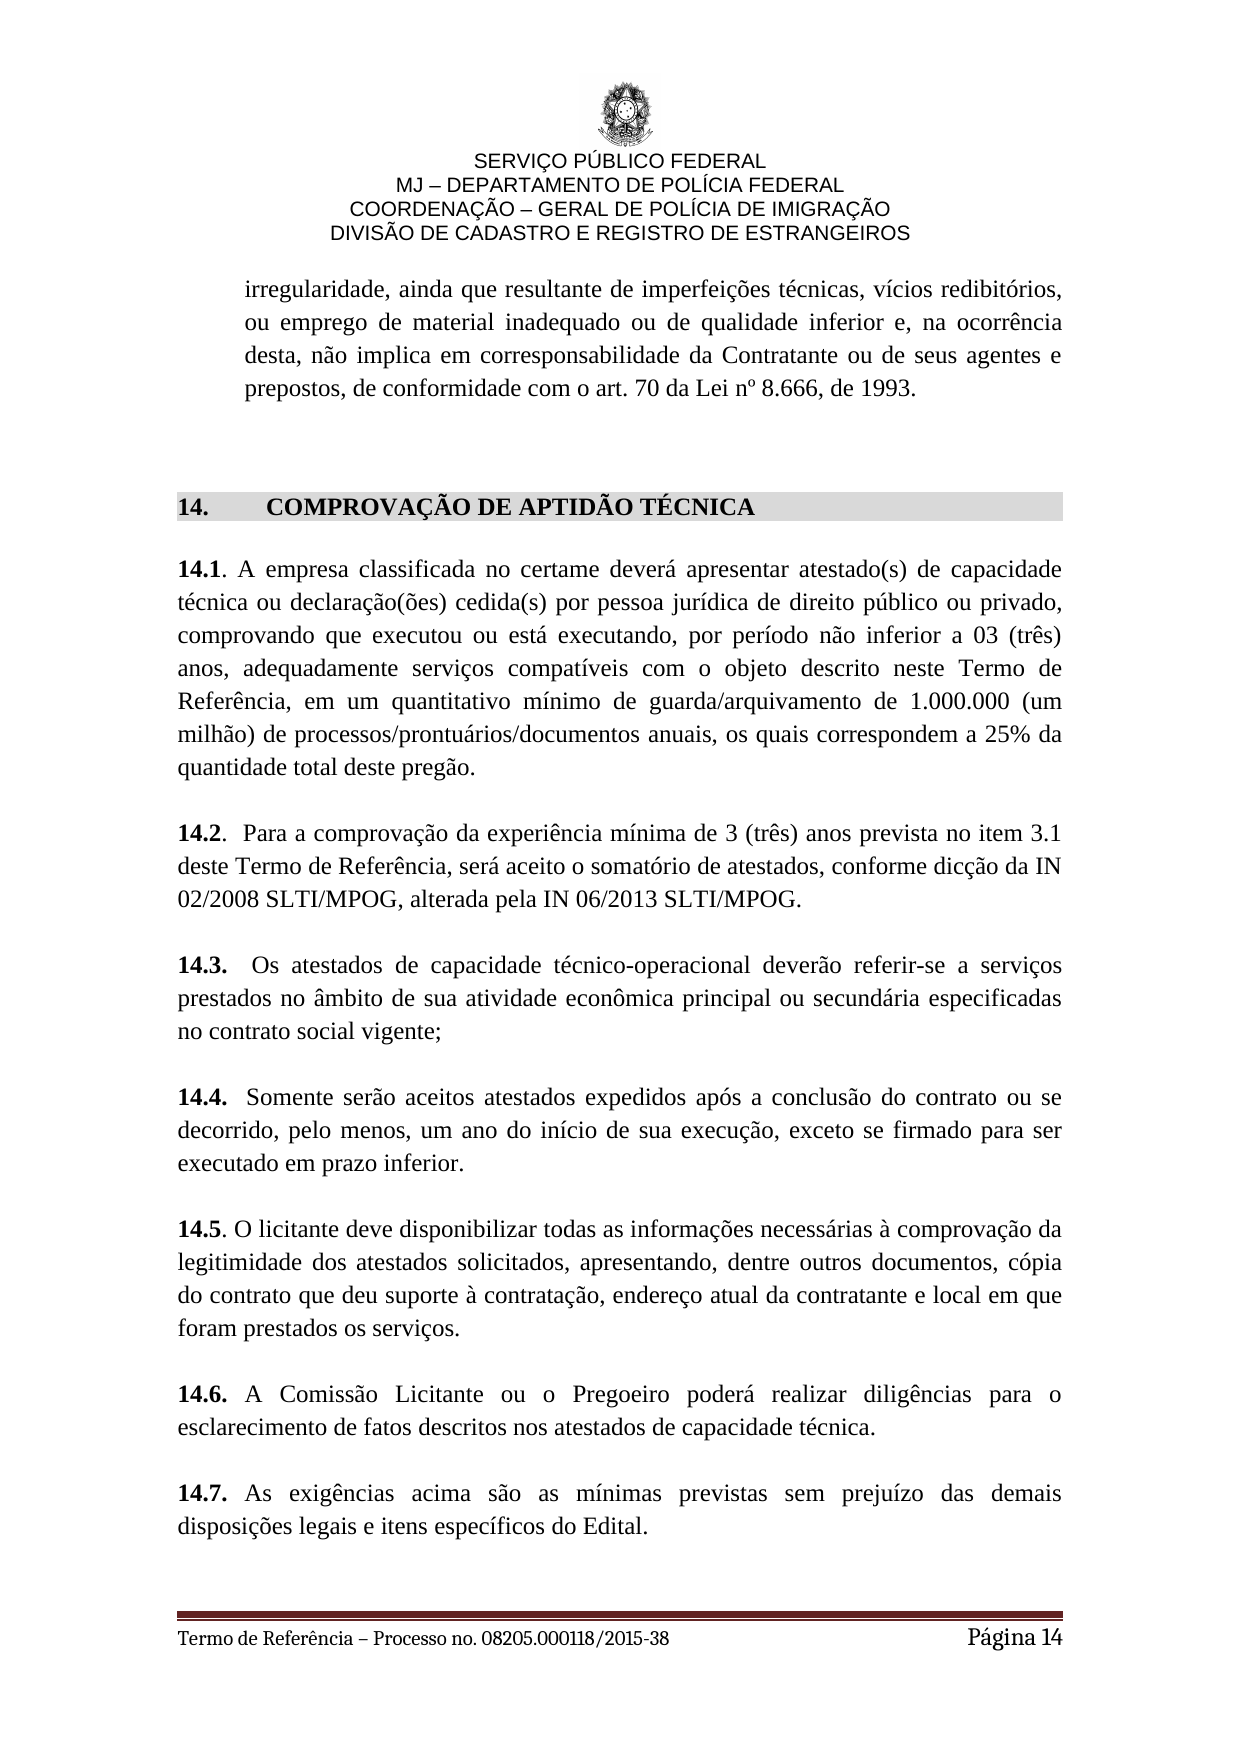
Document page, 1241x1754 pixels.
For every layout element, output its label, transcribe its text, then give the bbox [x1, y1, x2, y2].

list 14.3. Os atestados de capacidade técnico-operacional deverão referir-se a serviços prestados no âmbito de sua atividade econômica principal ou secundária especificadas no contrato social vigente; [177, 950, 1063, 1045]
picture [579, 73, 661, 150]
list 14.6. A Comissão Licitante ou o Pregoeiro poderá realizar diligências para o esclarecimento de fatos descritos nos atestados de capacidade técnica. [177, 1379, 1063, 1441]
list 14.4. Somente serão aceitos atestados expedidos após a conclusão do contrato ou se decorrido, pelo menos, um ano do início de sua execução, exceto se firmado para ser executado em prazo inferior. [177, 1082, 1063, 1177]
list COMPROVAÇÃO DE APTIDÃO TÉCNICA [177, 492, 1063, 521]
list 14.7. As exigências acima são as mínimas previstas sem prejuízo das demais disposições legais e itens específicos do Edital. [177, 1478, 1063, 1540]
list 14.5. O licitante deve disponibilizar todas as informações necessárias à comprovação da legitimidade dos atestados solicitados, apresentando, dentre outros documentos, cópia do contrato que deu suporte à contratação, endereço atual da contratante e local em que foram prestados os serviços. [177, 1214, 1063, 1342]
list 14.1. A empresa classificada no certame deverá apresentar atestado(s) de capacidade técnica ou declaração(ões) cedida(s) por pessoa jurídica de direito público ou privado, comprovando que executou ou está executando, por período não inferior a 03 (três) anos, adequadamente serviços compatíveis com o objeto descrito neste Termo de Referência, em um quantitativo mínimo de guarda/arquivamento de 1.000.000 (um milhão) de processos/prontuários/documentos anuais, os quais correspondem a 25% da quantidade total deste pregão. [177, 554, 1063, 781]
list 14.2. Para a comprovação da experiência mínima de 3 (três) anos prevista no item 3.1 deste Termo de Referência, será aceito o somatório de atestados, conforme dicção da IN 02/2008 SLTI/MPOG, alterada pela IN 06/2013 SLTI/MPOG. [177, 818, 1063, 913]
